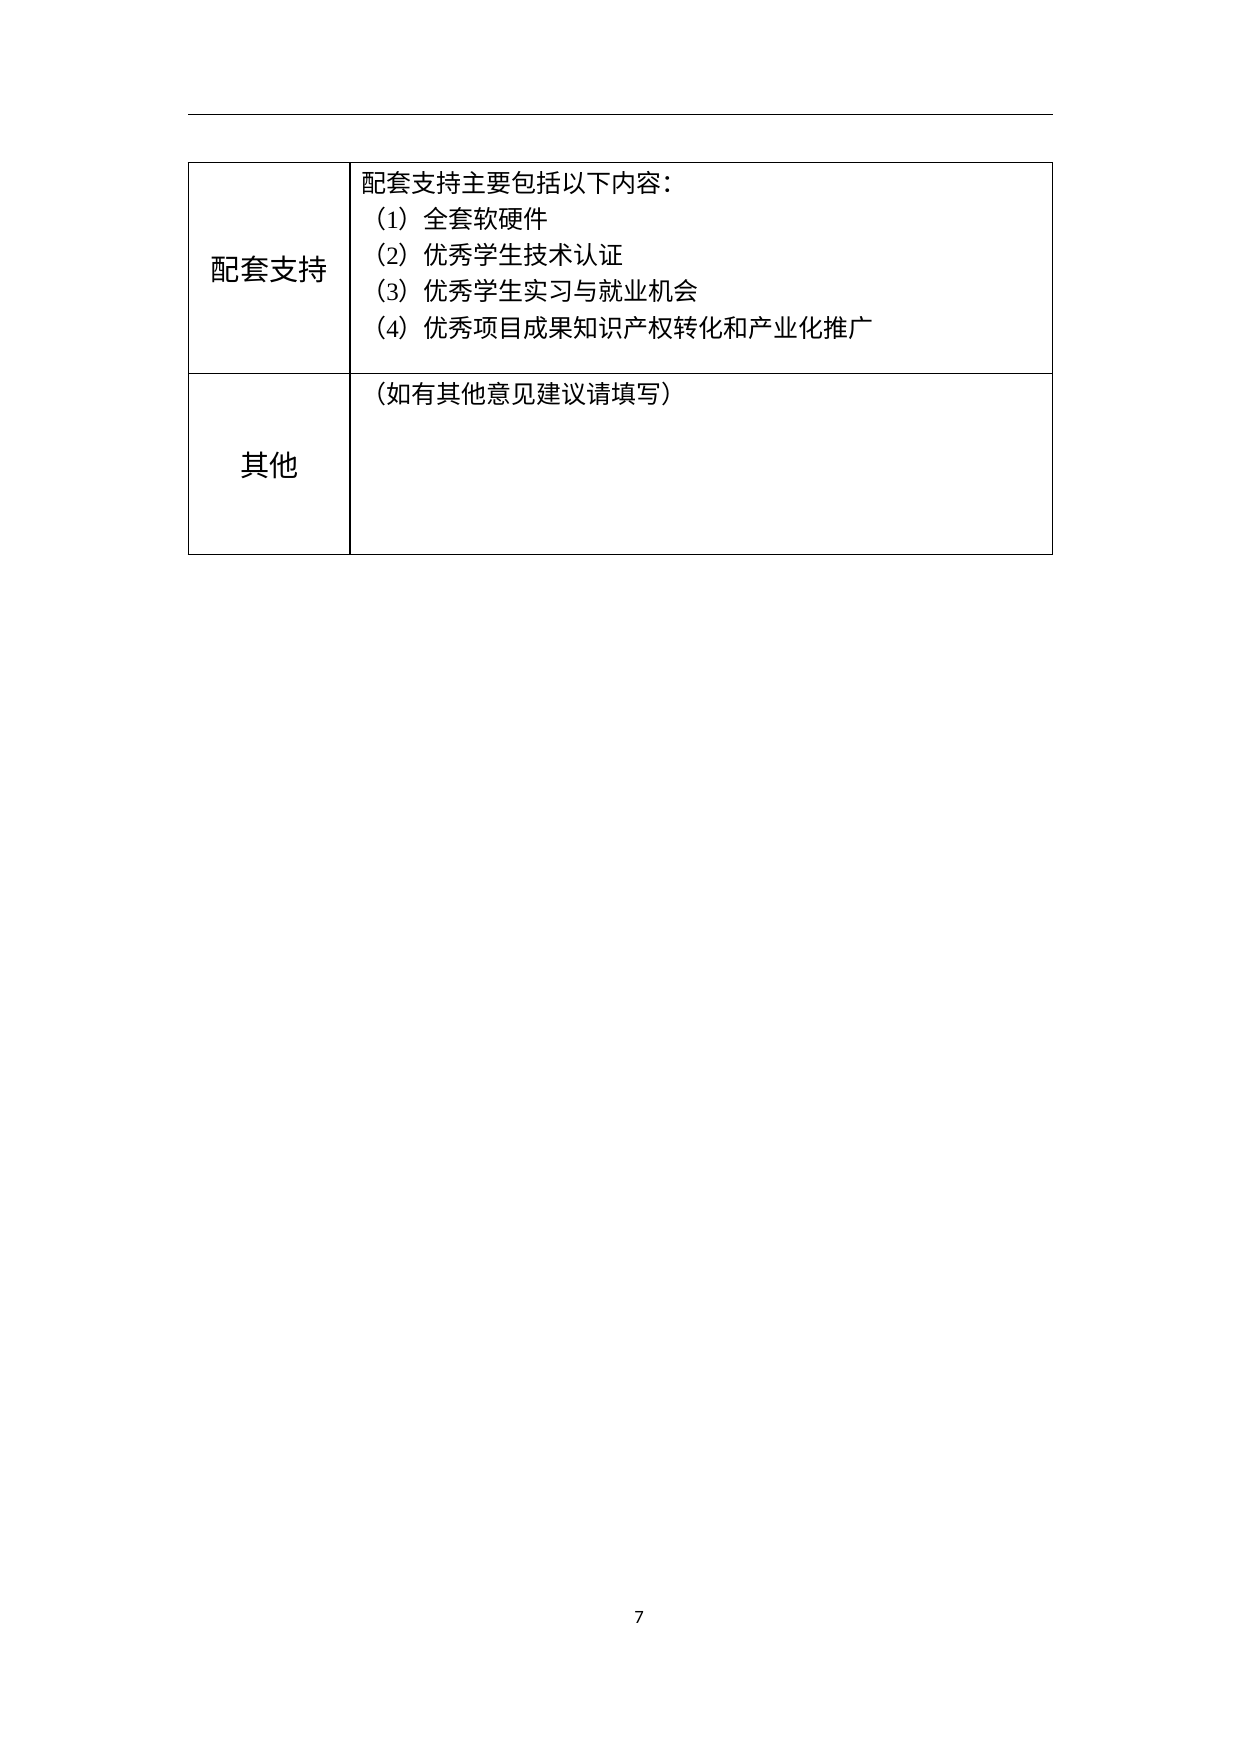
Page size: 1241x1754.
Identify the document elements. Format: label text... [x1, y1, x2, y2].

table_cell （如有其他意见建议请填写） [351, 374, 1052, 554]
table_cell 配套支持 [189, 163, 349, 373]
table_cell 其他 [189, 374, 349, 554]
table_cell 配套支持主要包括以下内容： （1）全套软硬件 （2）优秀学生技术认证 （3）优秀学生实习与就业机会 （4）优秀项目成果知识产权转化和产业化推广 [351, 163, 1052, 373]
